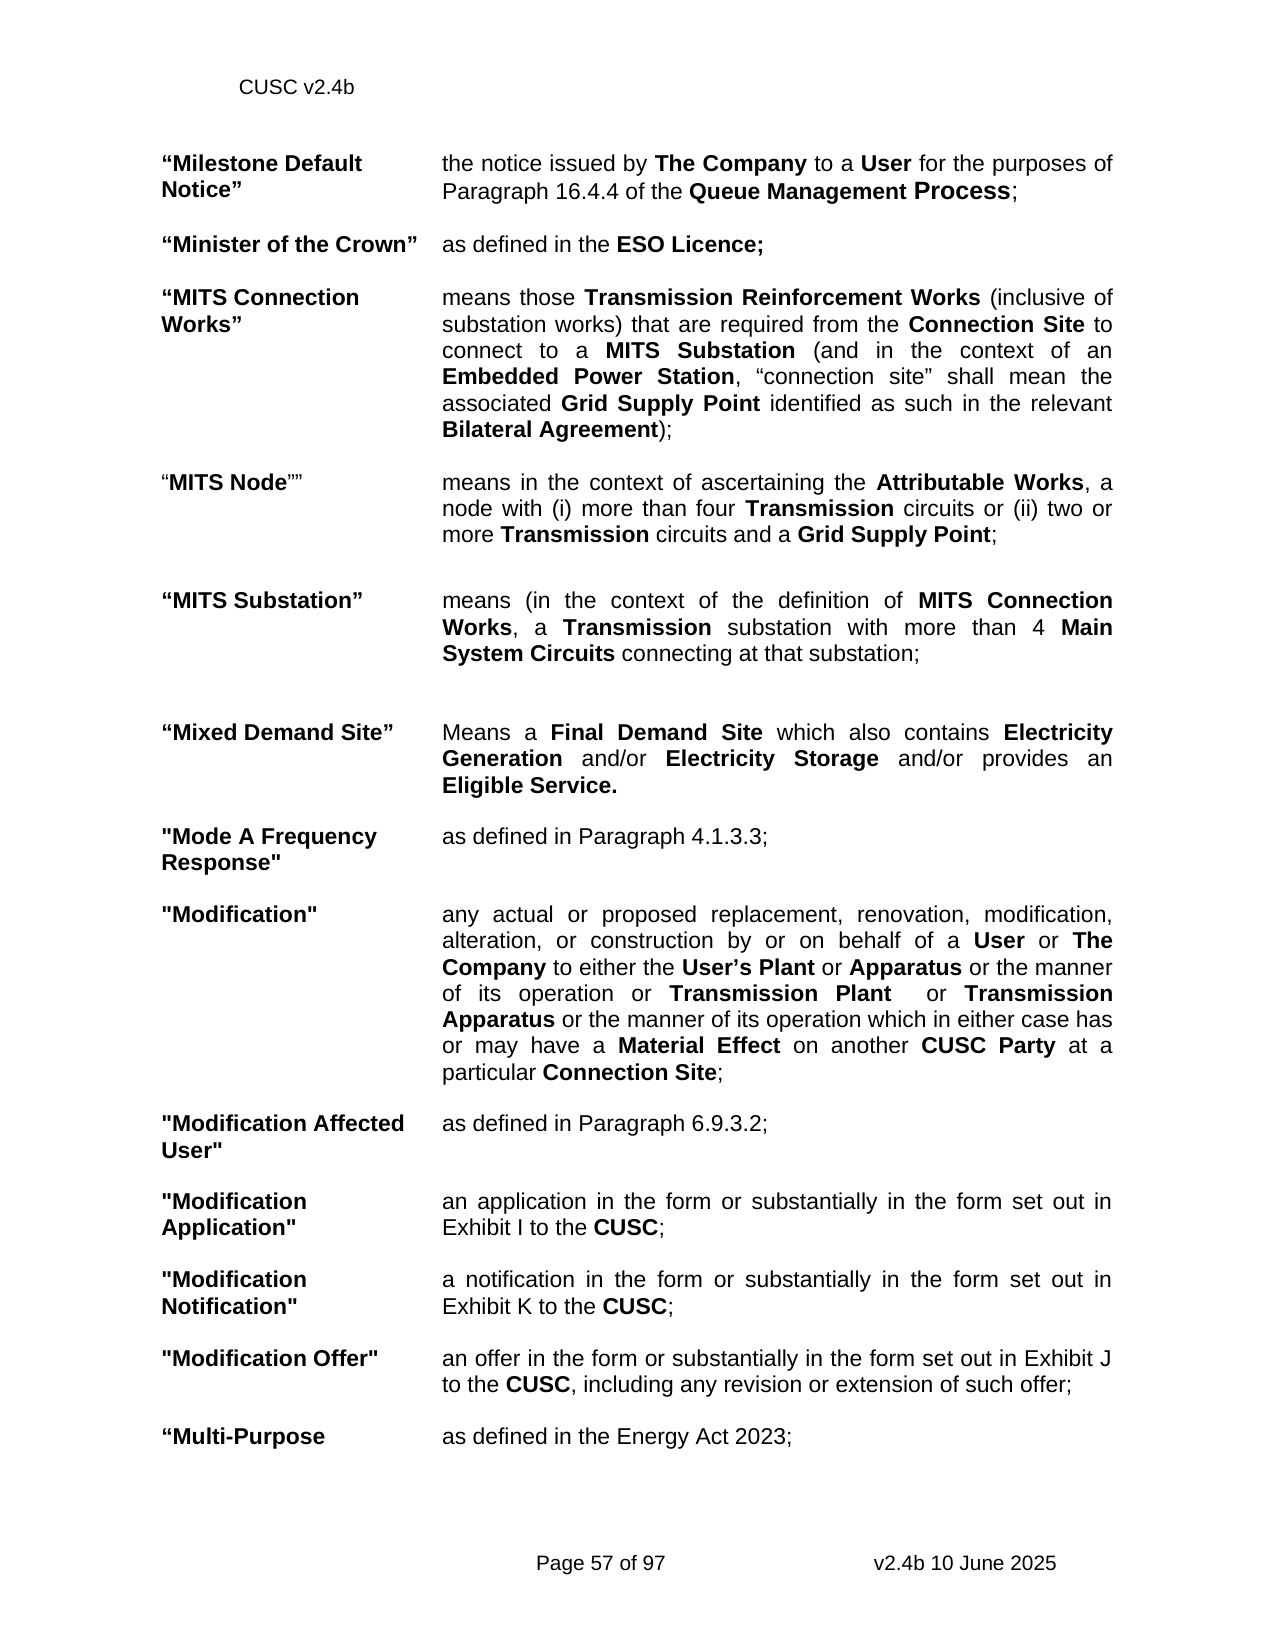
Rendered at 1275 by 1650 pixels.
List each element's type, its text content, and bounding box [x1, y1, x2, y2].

table_cell "Mode A Frequency Response" [150, 823, 431, 901]
table_cell any actual or proposed replacement, renovation, modification, alteration, or construction by or on behalf of a User or The Company to either the User’s Plant or Apparatus or the manner of its operation or Transmission Plant or Transmission Apparatus or the manner of its operation which in either case has or may have a Material Effect on another CUSC Party at a particular Connection Site; [431, 901, 1124, 1110]
table_cell "Modification Offer" [150, 1345, 431, 1423]
table_cell "Modification Notification" [150, 1266, 431, 1345]
table_cell “Mixed Demand Site” [150, 719, 431, 823]
table_cell the notice issued by The Company to a User for the purposes of Paragraph 16.4.4 of the Queue Management Process; [431, 150, 1124, 231]
table_cell a notification in the form or substantially in the form set out in Exhibit K to the CUSC; [431, 1266, 1124, 1345]
table_cell as defined in the ESO Licence; [431, 231, 1124, 284]
table_cell “MITS Connection Works” [150, 284, 431, 469]
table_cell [150, 1423, 431, 1449]
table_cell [431, 1423, 1124, 1449]
table_cell “MITS Node”” [150, 469, 431, 587]
table_cell means (in the context of the definition of MITS Connection Works, a Transmission substation with more than 4 Main System Circuits connecting at that substation; [431, 587, 1124, 719]
table_cell as defined in Paragraph 4.1.3.3; [431, 823, 1124, 901]
table_cell means in the context of ascertaining the Attributable Works, a node with (i) more than four Transmission circuits or (ii) two or more Transmission circuits and a Grid Supply Point; [431, 469, 1124, 587]
table_cell an offer in the form or substantially in the form set out in Exhibit J to the CUSC, including any revision or extension of such offer; [431, 1345, 1124, 1423]
table_cell "Modification" [150, 901, 431, 1110]
table_cell "Modification Affected User" [150, 1110, 431, 1188]
table_cell “MITS Substation” [150, 587, 431, 719]
table_cell “Milestone Default Notice” [150, 150, 431, 231]
table_cell an application in the form or substantially in the form set out in Exhibit I to the CUSC; [431, 1188, 1124, 1266]
table_cell "Modification Application" [150, 1188, 431, 1266]
table_cell means those Transmission Reinforcement Works (inclusive of substation works) that are required from the Connection Site to connect to a MITS Substation (and in the context of an Embedded Power Station, “connection site” shall mean the associated Grid Supply Point identified as such in the relevant Bilateral Agreement); [431, 284, 1124, 469]
table_cell “Minister of the Crown” [150, 231, 431, 284]
table_cell Means a Final Demand Site which also contains Electricity Generation and/or Electricity Storage and/or provides an Eligible Service. [431, 719, 1124, 823]
table_cell as defined in Paragraph 6.9.3.2; [431, 1110, 1124, 1188]
